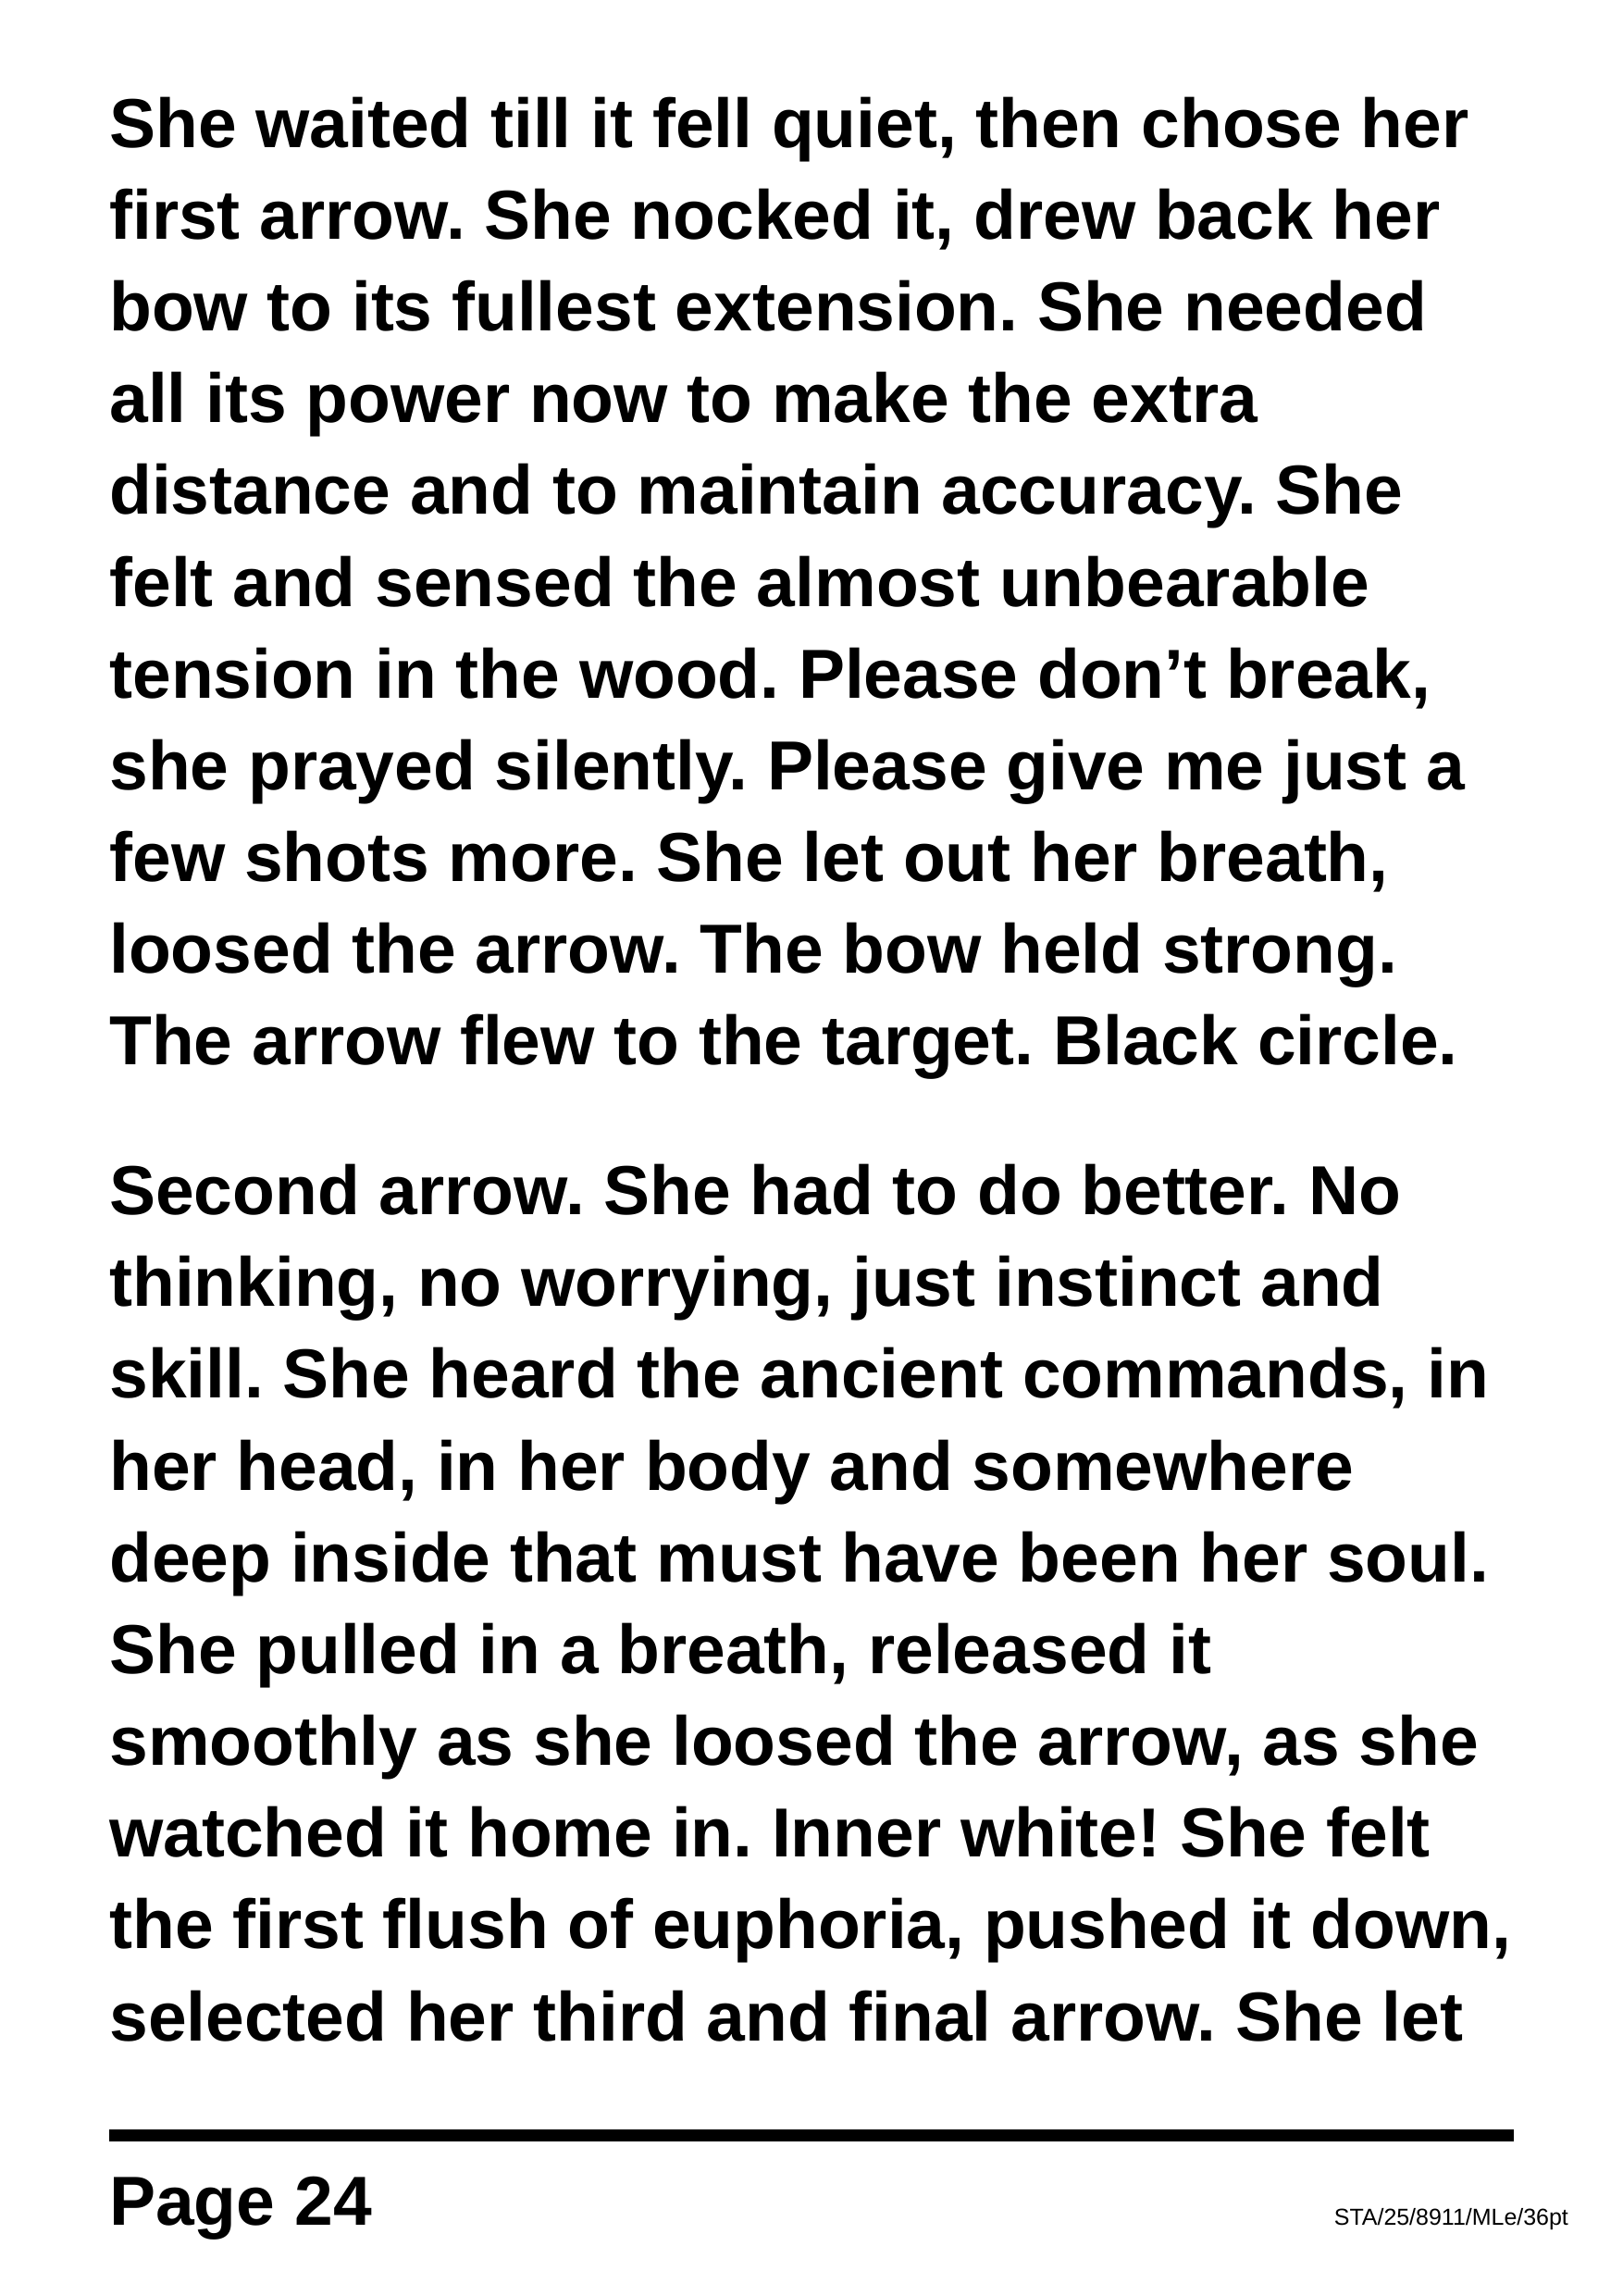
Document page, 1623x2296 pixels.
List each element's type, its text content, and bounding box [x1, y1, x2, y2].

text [109, 1149, 1514, 2055]
text She waited till it fell quiet, then chose her first arrow. She nocked it, drew back her bow to its fullest extension. She needed all its power now to make the extra distance and to maintain accuracy. She felt and sensed the almost unbearable tension in the wood. Please don’t break, she prayed silently. Please give me just a few shots more. She let out her breath, loosed the arrow. The bow held strong. The arrow flew to the target. Black circle. [109, 82, 1514, 1080]
